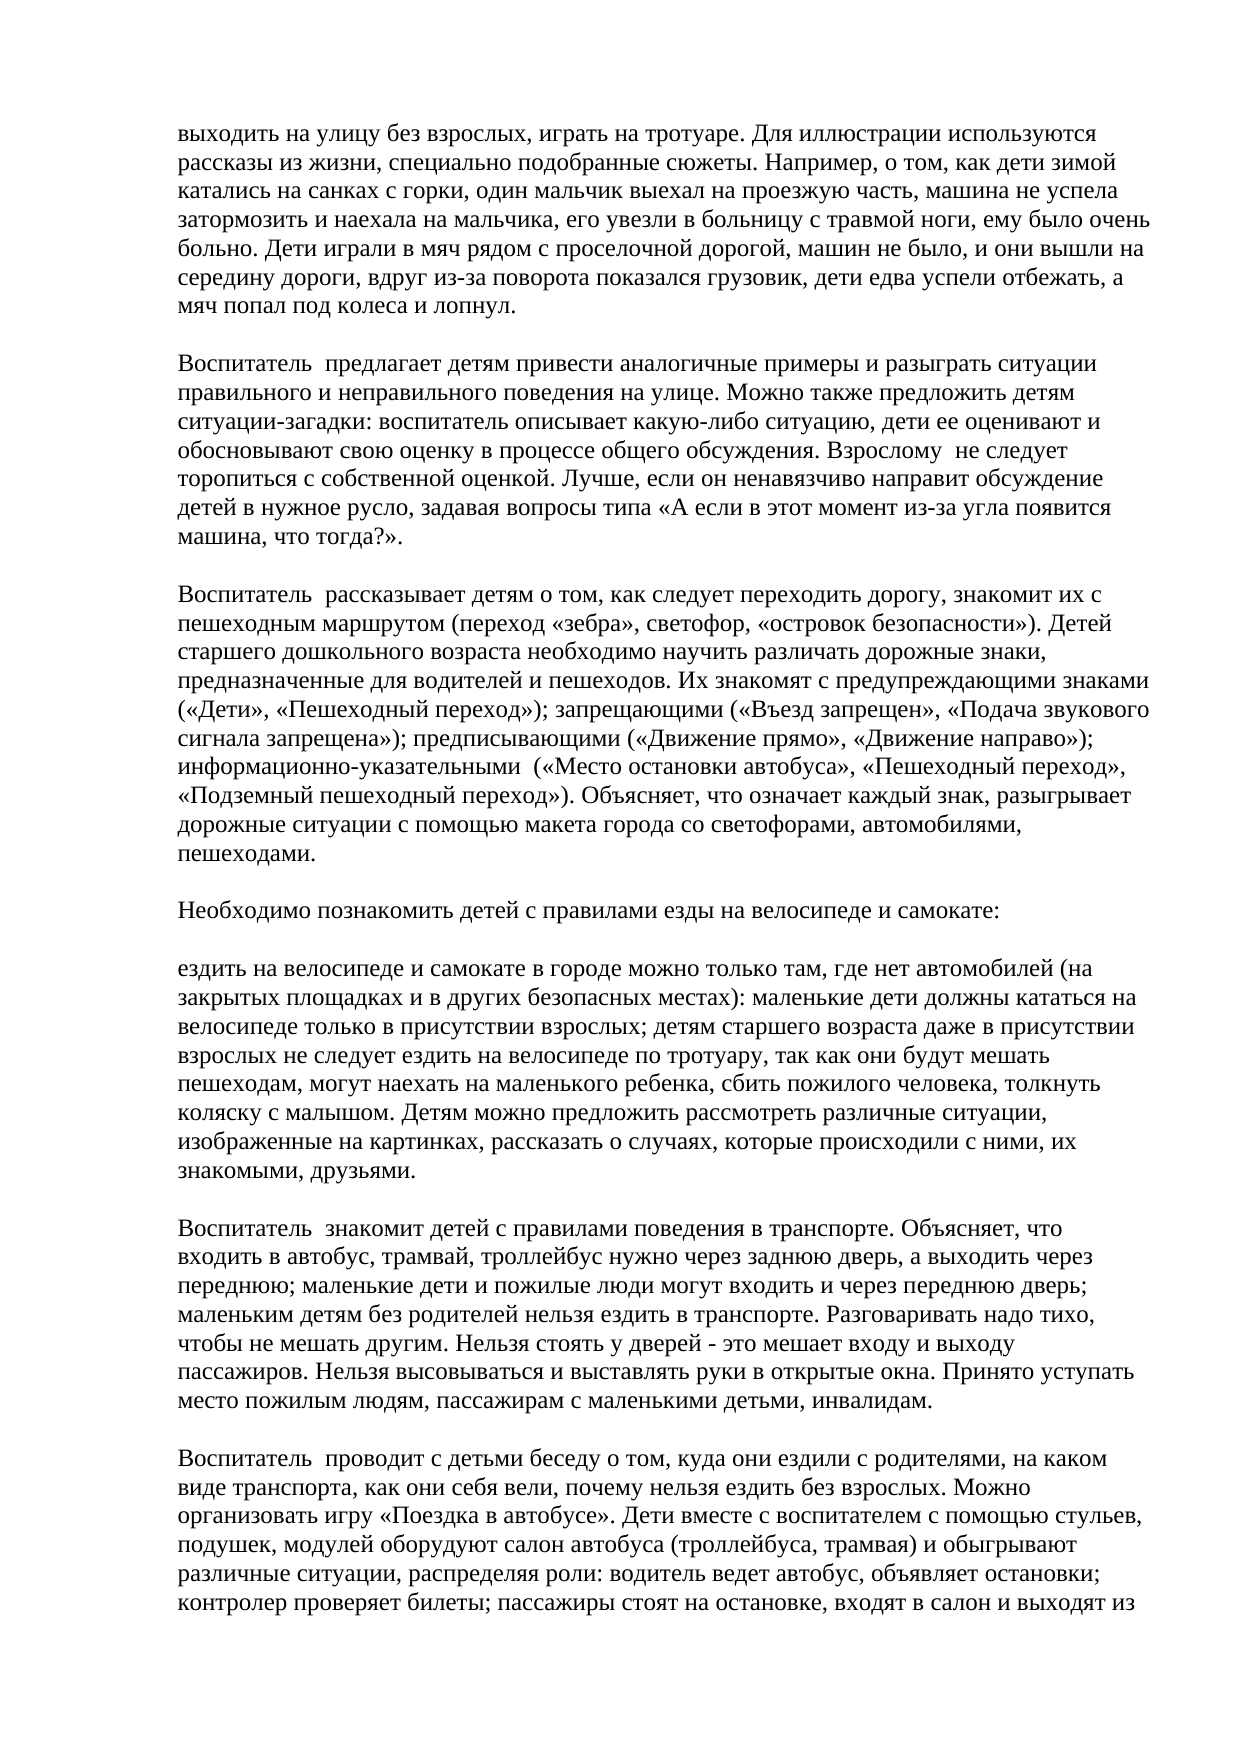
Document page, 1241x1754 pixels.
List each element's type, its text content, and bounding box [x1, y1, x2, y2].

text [177, 1443, 1152, 1616]
text Воспитатель знакомит детей с правилами поведения в транспорте. Объясняет, что входить в автобус, трамвай, троллейбус нужно через заднюю дверь, а выходить через переднюю; маленькие дети и пожилые люди могут входить и через переднюю дверь; маленьким детям без родителей нельзя ездить в транспорте. Разговаривать надо тихо, чтобы не мешать другим. Нельзя стоять у дверей - это мешает входу и выходу пассажиров. Нельзя высовываться и выставлять руки в открытые окна. Принято уступать место пожилым людям, пассажирам с маленькими детьми, инвалидам. [177, 1213, 1152, 1414]
text Необходимо познакомить детей с правилами езды на велосипеде и самокате: [177, 896, 1152, 924]
text ездить на велосипеде и самокате в городе можно только там, где нет автомобилей (на закрытых площадках и в других безопасных местах): маленькие дети должны кататься на велосипеде только в присутствии взрослых; детям старшего возраста даже в присутствии взрослых не следует ездить на велосипеде по тротуару, так как они будут мешать пешеходам, могут наехать на маленького ребенка, сбить пожилого человека, толкнуть коляску с малышом. Детям можно предложить рассмотреть различные ситуации, изображенные на картинках, рассказать о случаях, которые происходили с ними, их знакомыми, друзьями. [177, 953, 1152, 1183]
text Воспитатель рассказывает детям о том, как следует переходить дорогу, знакомит их с пешеходным маршрутом (переход «зебра», светофор, «островок безопасности»). Детей старшего дошкольного возраста необходимо научить различать дорожные знаки, предназначенные для водителей и пешеходов. Их знакомят с предупреждающими знаками («Дети», «Пешеходный переход»); запрещающими («Въезд запрещен», «Подача звукового сигнала запрещена»); предписывающими («Движение прямо», «Движение направо»); информационно-указательными («Место остановки автобуса», «Пешеходный переход», «Подземный пешеходный переход»). Объясняет, что означает каждый знак, разыгрывает дорожные ситуации с помощью макета города со светофорами, автомобилями, пешеходами. [177, 579, 1152, 866]
text Воспитатель предлагает детям привести аналогичные примеры и разыграть ситуации правильного и неправильного поведения на улице. Можно также предложить детям ситуации-загадки: воспитатель описывает какую-либо ситуацию, дети ее оценивают и обосновывают свою оценку в процессе общего обсуждения. Взрослому не следует торопиться с собственной оценкой. Лучше, если он ненавязчиво направит обсуждение детей в нужное русло, задавая вопросы типа «А если в этот момент из-за угла появится машина, что тогда?». [177, 348, 1152, 550]
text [177, 118, 1152, 319]
